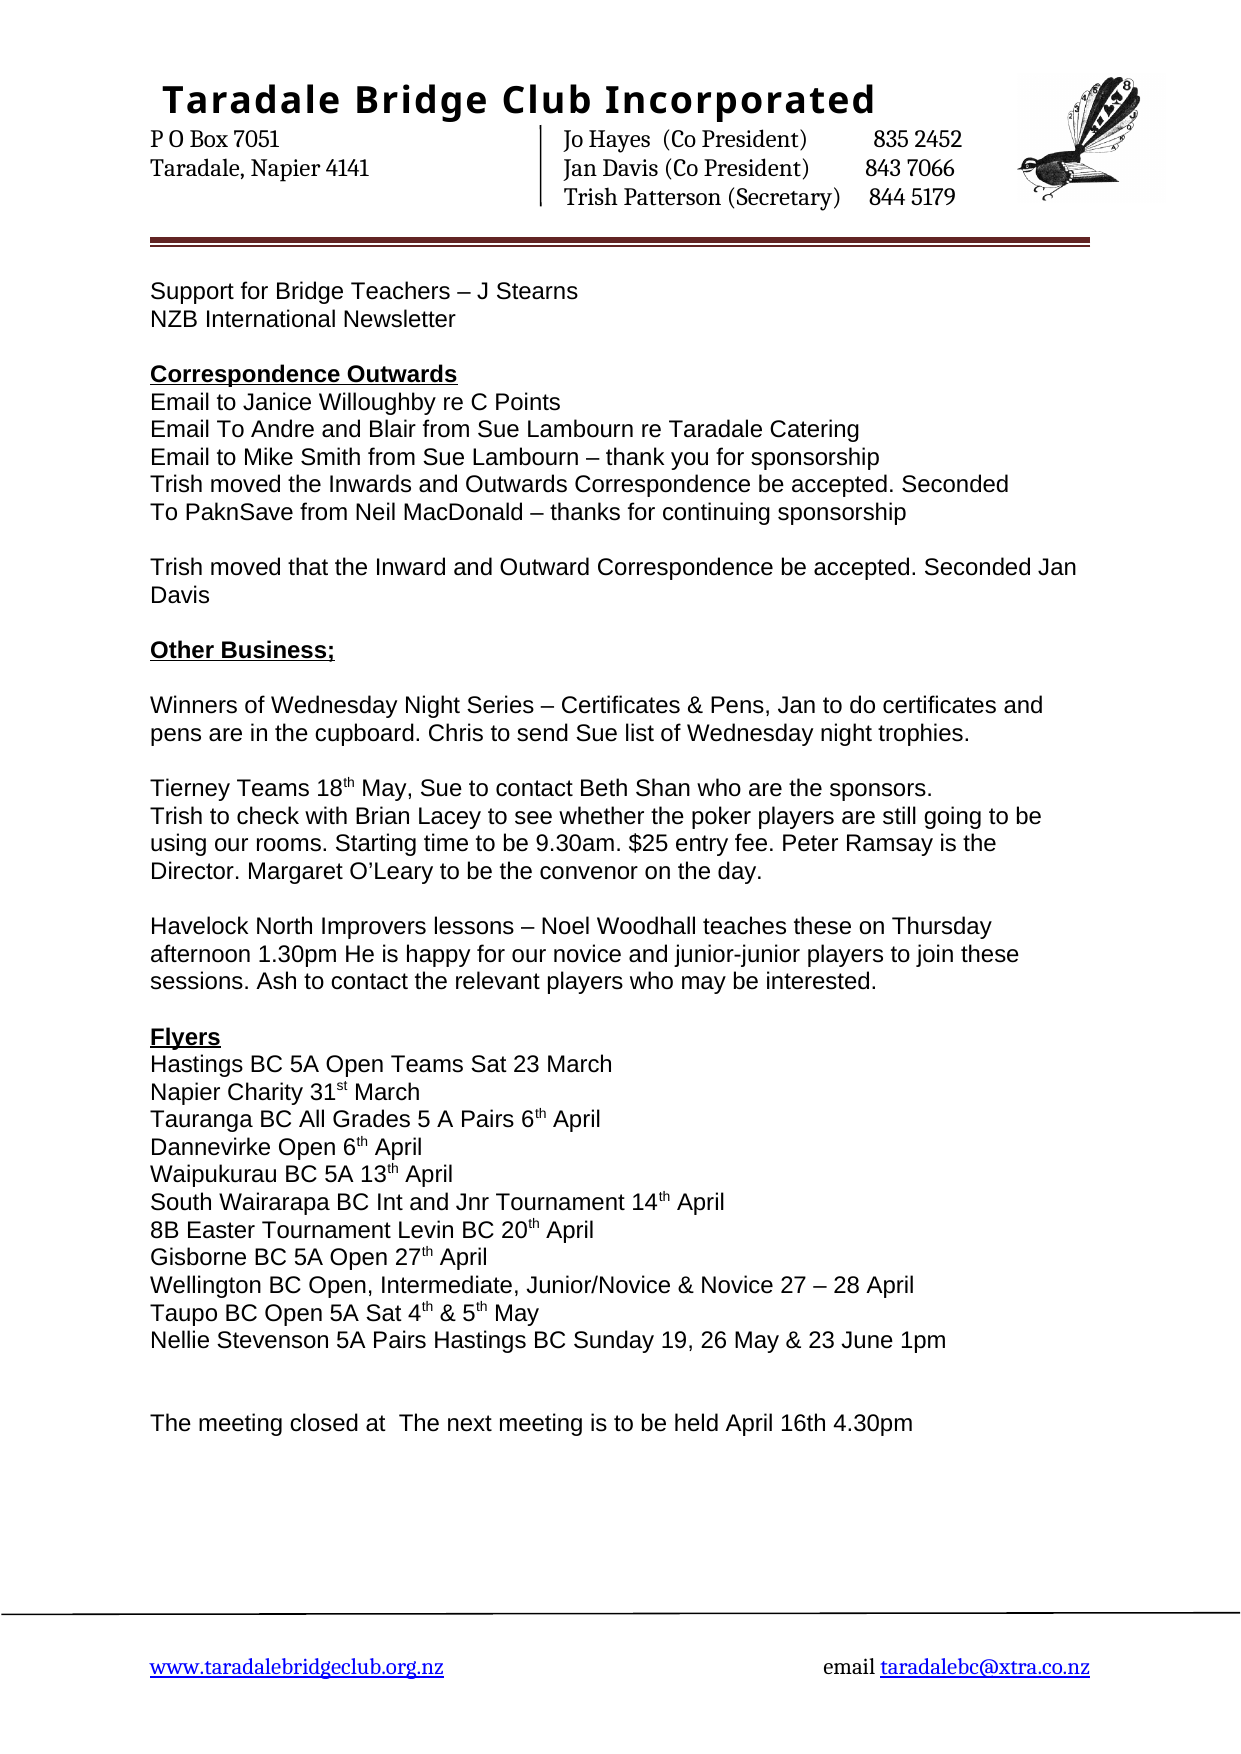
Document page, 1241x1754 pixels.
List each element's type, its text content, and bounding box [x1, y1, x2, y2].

text Tierney Teams 18th May, Sue to contact Beth Shan who are the sponsors. [150, 774, 1090, 802]
text Dannevirke Open 6th April [150, 1133, 1090, 1160]
text The meeting closed at The next meeting is to be held April 16th 4.30pm [150, 1409, 1090, 1436]
text Email To Andre and Blair from Sue Lambourn re Taradale Catering [150, 415, 1090, 443]
text South Wairarapa BC Int and Jnr Tournament 14th April [150, 1188, 1090, 1216]
text To PaknSave from Neil MacDonald – thanks for continuing sponsorship [150, 498, 1090, 526]
text Correspondence Outwards [150, 360, 1090, 387]
text Trish moved the Inwards and Outwards Correspondence be accepted. Seconded [150, 470, 1090, 498]
text Trish moved that the Inward and Outward Correspondence be accepted. Seconded Jan Davis [150, 553, 1090, 608]
text Tauranga BC All Grades 5 A Pairs 6th April [150, 1105, 1090, 1133]
text Waipukurau BC 5A 13th April [150, 1160, 1090, 1188]
text 8B Easter Tournament Levin BC 20th April [150, 1216, 1090, 1243]
text Trish to check with Brian Lacey to see whether the poker players are still going to be using our rooms. Starting time to be 9.30am. $25 entry fee. Peter Ramsay is the Director. Margaret O’Leary to be the convenor on the day. [150, 802, 1090, 884]
text Hastings BC 5A Open Teams Sat 23 March [150, 1050, 1090, 1078]
text Other Business; [150, 636, 1090, 663]
text Nellie Stevenson 5A Pairs Hastings BC Sunday 19, 26 May & 23 June 1pm [150, 1326, 1090, 1354]
text Napier Charity 31st March [150, 1078, 1090, 1105]
text Wellington BC Open, Intermediate, Junior/Novice & Novice 27 – 28 April [150, 1271, 1090, 1298]
text Email to Mike Smith from Sue Lambourn – thank you for sponsorship [150, 443, 1090, 470]
text Winners of Wednesday Night Series – Certificates & Pens, Jan to do certificates and pens are in the cupboard. Chris to send Sue list of Wednesday night trophies. [150, 691, 1090, 746]
text Gisborne BC 5A Open 27th April [150, 1243, 1090, 1271]
text NZB International Newsletter [150, 305, 1090, 332]
text Support for Bridge Teachers – J Stearns [150, 277, 1090, 305]
text Havelock North Improvers lessons – Noel Woodhall teaches these on Thursday afternoon 1.30pm He is happy for our novice and junior-junior players to join these sessions. Ash to contact the relevant players who may be interested. [150, 912, 1090, 995]
text Email to Janice Willoughby re C Points [150, 387, 1090, 415]
text Flyers [150, 1022, 1090, 1050]
text Taupo BC Open 5A Sat 4th & 5th May [150, 1298, 1090, 1326]
